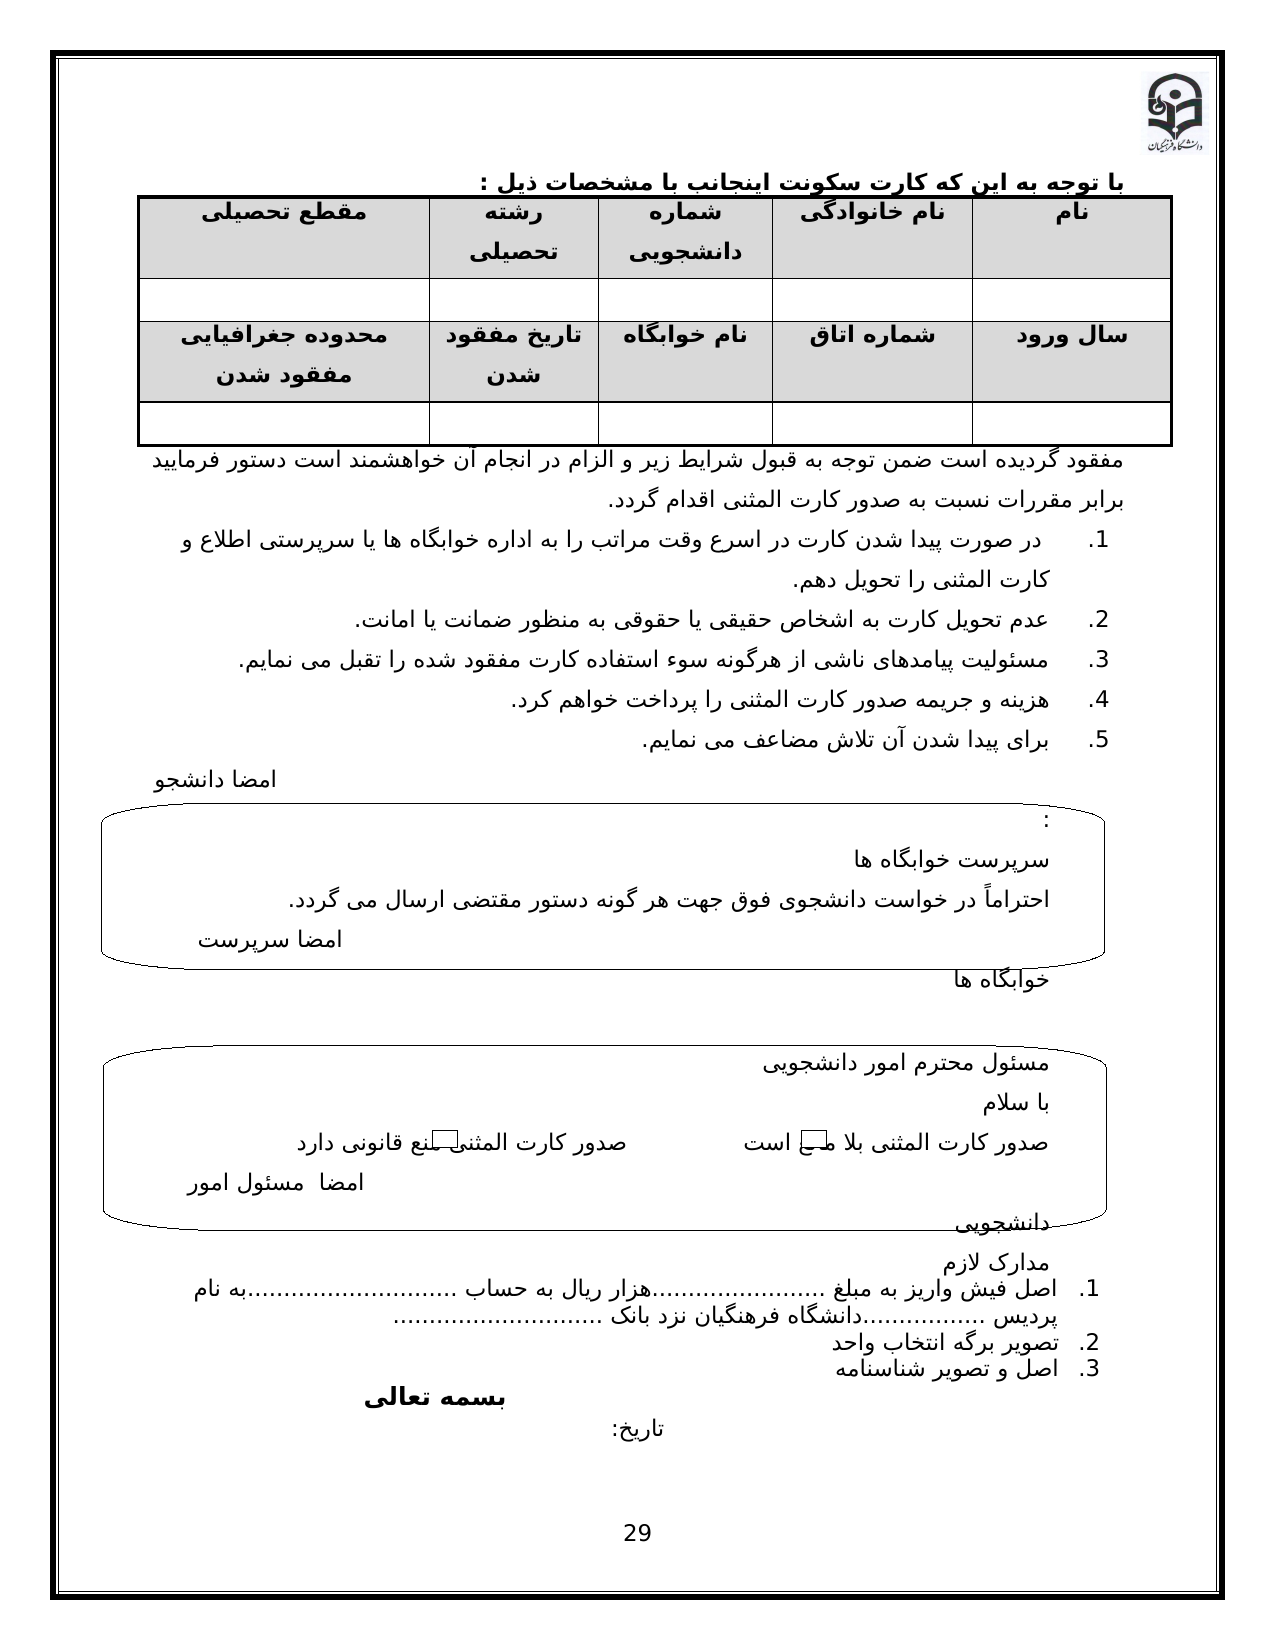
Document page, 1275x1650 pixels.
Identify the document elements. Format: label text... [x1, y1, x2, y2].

table_cell [599, 279, 772, 321]
list سرپرست خوابگاه ها [150, 847, 1050, 873]
table_cell [973, 403, 1170, 443]
list اصل و تصویر شناسنامه [150, 1355, 1078, 1382]
list با سلام [150, 1089, 1050, 1115]
table_header نام خانوادگی [773, 199, 972, 278]
list امضا مسئول امور دانشجویی [150, 1169, 1050, 1235]
table_cell محدوده جغرافیایی مفقود شدن [140, 322, 429, 401]
text بسمه تعالی تاریخ: [150, 1382, 1125, 1442]
table_cell شماره اتاق [773, 322, 972, 401]
table_header مقطع تحصیلی [140, 199, 429, 278]
list عدم تحویل کارت به اشخاص حقیقی یا حقوقی به منظور ضمانت یا امانت. [150, 607, 1087, 633]
list احتراماً در خواست دانشجوی فوق جهت هر گونه دستور مقتضی ارسال می گردد. [150, 887, 1050, 913]
table_cell سال ورود [973, 322, 1170, 401]
table_cell نام خوابگاه [599, 322, 772, 401]
table_cell [773, 279, 972, 321]
table_cell [430, 279, 598, 321]
table_cell [973, 279, 1170, 321]
table_cell تاریخ مفقود شدن [430, 322, 598, 401]
text با توجه به این که کارت سکونت اینجانب با مشخصات ذیل : [150, 169, 1125, 195]
list امضا دانشجو : [150, 767, 1050, 833]
list امضا سرپرست خوابگاه ها [150, 927, 1050, 993]
list در صورت پیدا شدن کارت در اسرع وقت مراتب را به اداره خوابگاه ها یا سرپرستی اطلاع و کارت المثنی را تحویل دهم. [150, 527, 1087, 593]
table_header نام [973, 199, 1170, 278]
table_header شماره دانشجویی [599, 199, 772, 278]
table_cell [599, 403, 772, 443]
list هزینه و جریمه صدور کارت المثنی را پرداخت خواهم کرد. [150, 687, 1087, 713]
list اصل فیش واریز به مبلغ ........................هزار ریال به حساب .............................به نام پردیس .................دانشگاه فرهنگیان نزد بانک ............................. [150, 1275, 1078, 1329]
list تصویر برگه انتخاب واحد [150, 1329, 1078, 1355]
list مدارک لازم [150, 1249, 1050, 1275]
picture [1139, 71, 1210, 155]
table_header رشته تحصیلی [430, 199, 598, 278]
list صدور کارت المثنی بلا مانع است صدور کارت المثنی منع قانونی دارد [150, 1129, 1050, 1155]
table_cell [430, 403, 598, 443]
text مفقود گردیده است ضمن توجه به قبول شرایط زیر و الزام در انجام آن خواهشمند است دستور فرمایید برابر مقررات نسبت به صدور کارت المثنی اقدام گردد. [150, 447, 1125, 513]
list مسئول محترم امور دانشجویی [150, 1049, 1050, 1075]
table_cell [140, 403, 429, 443]
table_cell [773, 403, 972, 443]
list برای پیدا شدن آن تلاش مضاعف می نمایم. [150, 727, 1087, 753]
table_cell [140, 279, 429, 321]
list مسئولیت پیامدهای ناشی از هرگونه سوء استفاده کارت مفقود شده را تقبل می نمایم. [150, 647, 1087, 673]
